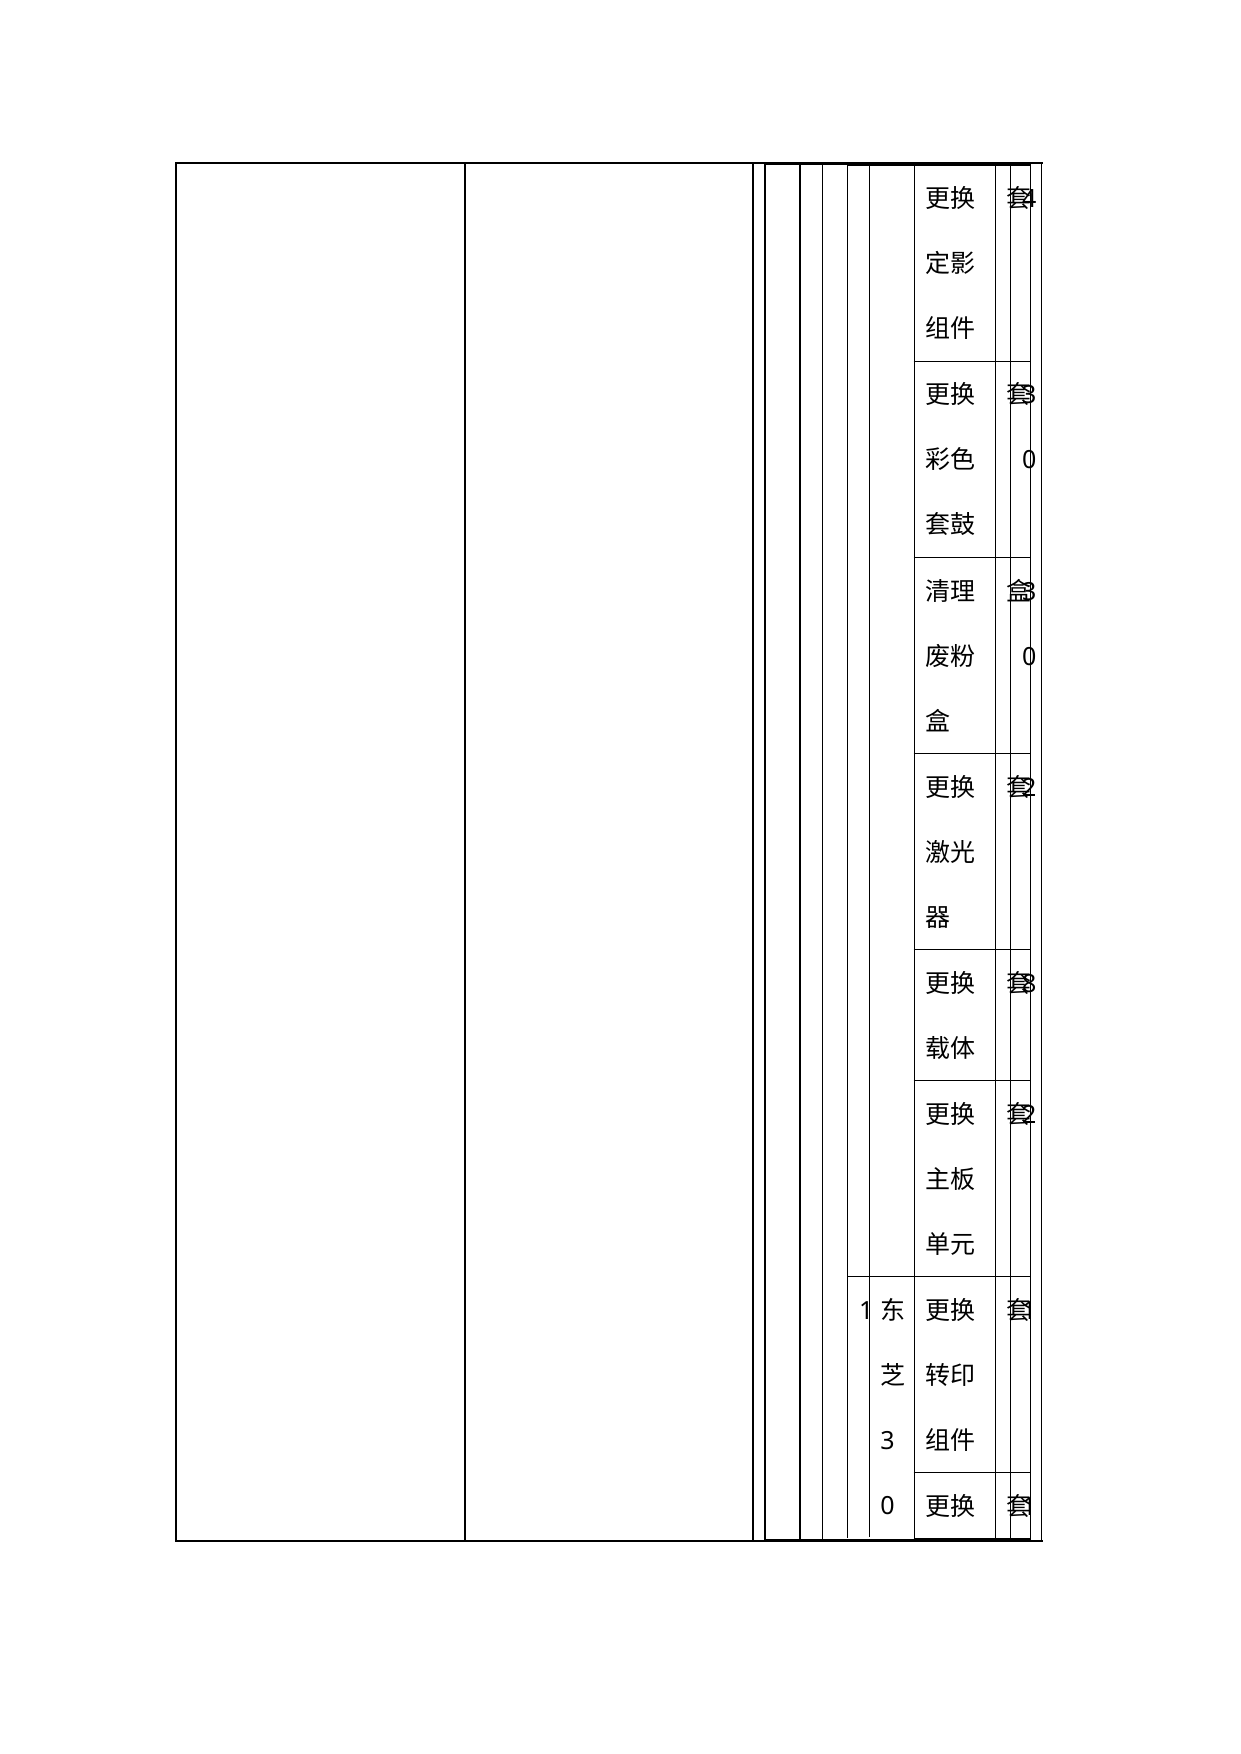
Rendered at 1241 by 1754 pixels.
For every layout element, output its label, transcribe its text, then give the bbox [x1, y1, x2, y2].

table_cell [996, 1473, 1010, 1538]
table_cell [915, 754, 995, 949]
table_cell [1011, 950, 1030, 974]
table_cell [996, 362, 1010, 557]
table_cell [1025, 649, 1030, 663]
table_cell [1011, 1511, 1030, 1538]
table_cell [1011, 203, 1030, 361]
table_cell [915, 558, 995, 753]
table_cell [996, 166, 1010, 361]
table_cell [1011, 796, 1030, 949]
table_cell [915, 1277, 995, 1472]
table_cell [1011, 585, 1030, 590]
table_cell 1 [177, 164, 464, 1540]
table_cell [1014, 783, 1030, 791]
table_cell [1014, 1502, 1029, 1510]
table_cell [466, 164, 752, 1540]
table_cell [915, 1473, 995, 1538]
table_cell [1011, 601, 1030, 753]
table_cell [996, 950, 1010, 1080]
table_cell [915, 950, 995, 1080]
table_cell [1011, 1315, 1030, 1472]
table_cell [1014, 1306, 1029, 1314]
table_cell [754, 164, 764, 1540]
table_cell [1011, 1277, 1030, 1301]
table_cell [1014, 1110, 1030, 1118]
table_cell [1031, 164, 1041, 1540]
table_cell [1025, 452, 1030, 466]
table_cell [996, 558, 1010, 753]
table_cell [823, 165, 914, 1539]
table_cell [766, 165, 799, 1539]
table_cell [996, 1081, 1010, 1276]
table_cell [1011, 1473, 1030, 1497]
table_cell [915, 1081, 995, 1276]
table_cell [1011, 403, 1030, 557]
table_cell [1011, 1123, 1030, 1276]
table_cell [1011, 592, 1030, 598]
table_cell [915, 362, 995, 557]
table_cell [996, 754, 1010, 949]
table_cell [1014, 390, 1030, 398]
table_cell [1011, 992, 1030, 1080]
table_cell [1011, 558, 1030, 584]
table_cell [996, 1277, 1010, 1472]
table_cell [915, 166, 995, 361]
table_cell [1011, 362, 1030, 385]
table_cell [1011, 1081, 1030, 1105]
table_cell [1011, 754, 1030, 778]
table_cell [1011, 166, 1030, 194]
table_cell [801, 165, 822, 1539]
